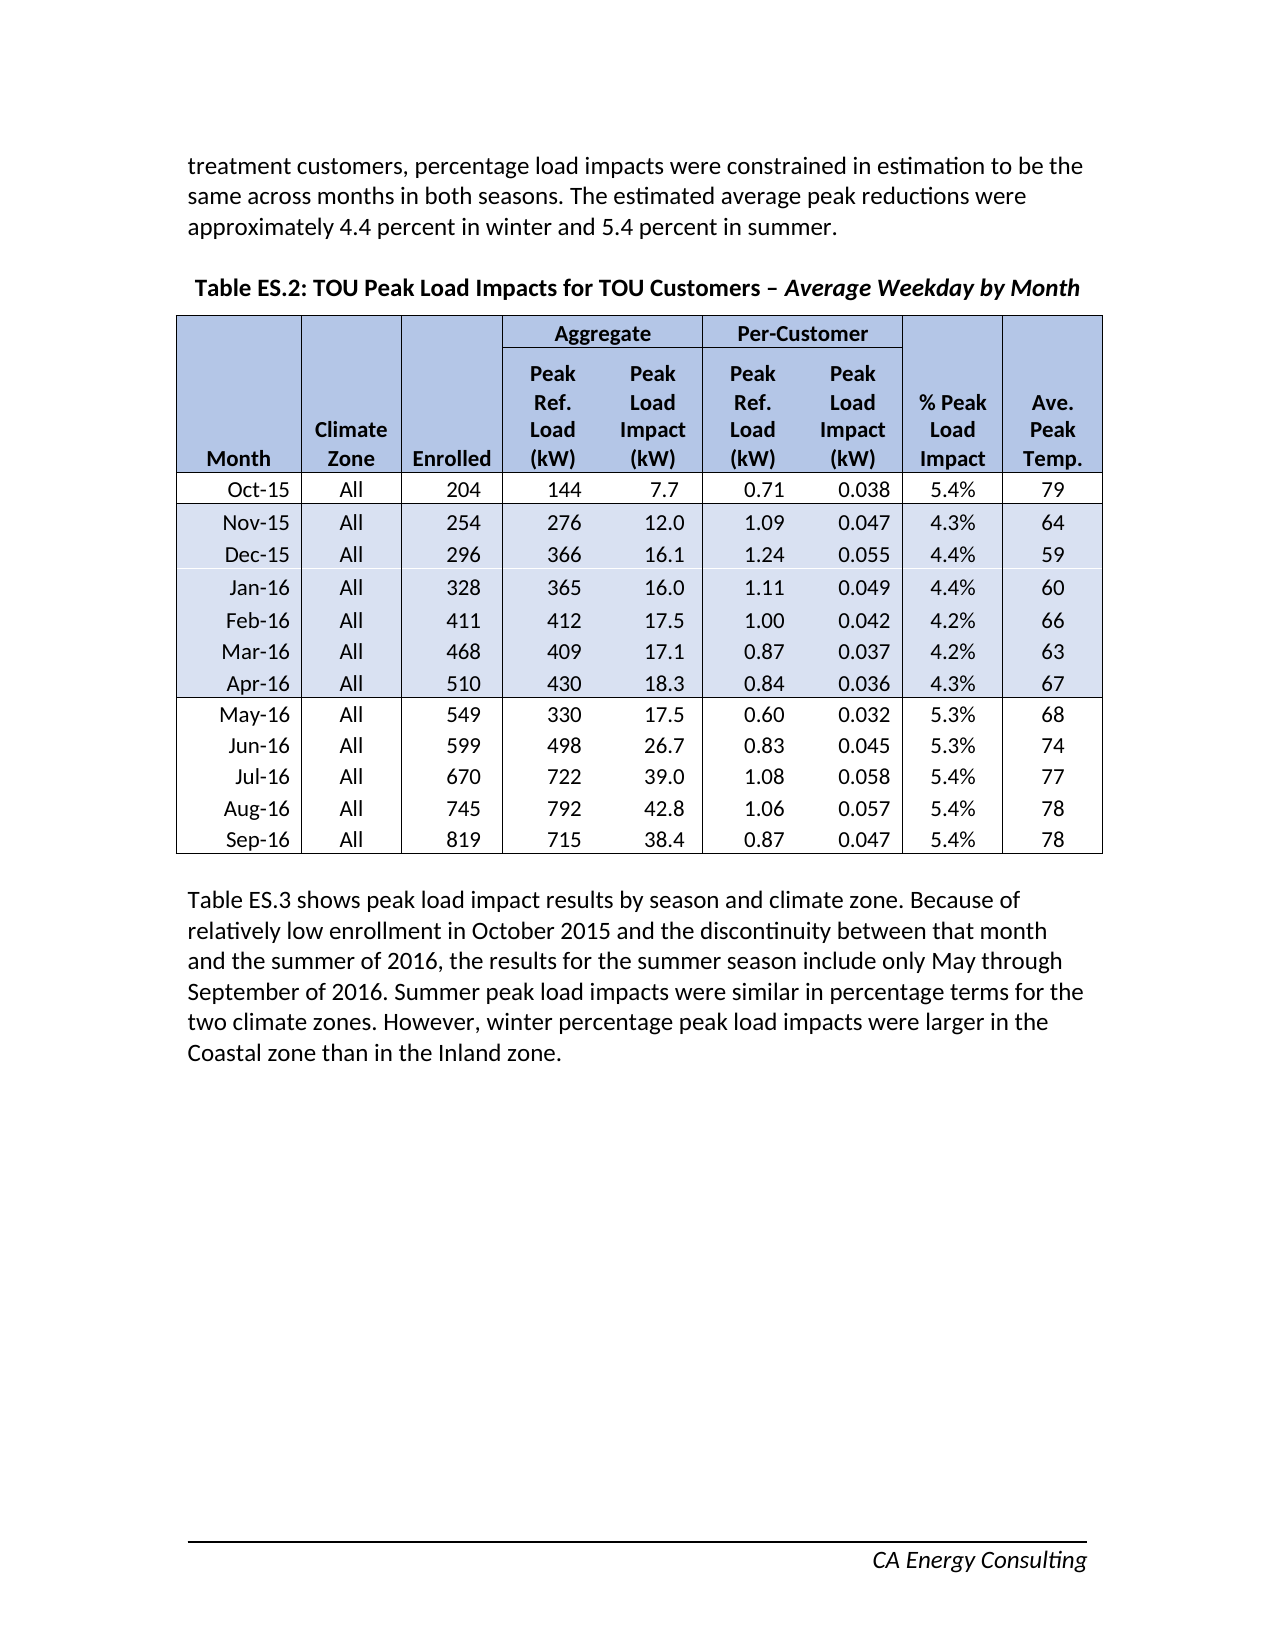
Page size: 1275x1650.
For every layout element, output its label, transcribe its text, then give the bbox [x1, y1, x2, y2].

table_cell All [302, 790, 401, 822]
table_cell 4.2% [903, 634, 1002, 665]
table_cell 1.06 [703, 790, 803, 822]
table_header Per-Customer [703, 316, 902, 347]
table_cell 0.87 [703, 822, 803, 853]
table_cell 0.049 [803, 569, 902, 601]
table_cell 12.0 [603, 504, 702, 536]
table_cell 792 [503, 790, 603, 822]
table_header Aggregate [503, 316, 702, 347]
table_cell 5.3% [903, 728, 1002, 759]
table_cell 409 [503, 634, 603, 665]
table_cell Nov-15 [177, 504, 301, 536]
table_cell 4.3% [903, 665, 1002, 697]
table_cell 276 [503, 504, 603, 536]
table_cell 42.8 [603, 790, 702, 822]
text Table ES.3 shows peak load impact results by season and climate zone. Because of relatively low enrollment in October 2015 and the discontinuity between that month and the summer of 2016, the results for the summer season include only May through September of 2016. Summer peak load impacts were similar in percentage terms for the two climate zones. However, winter percentage peak load impacts were larger in the Coastal zone than in the Inland zone. [187, 884, 1087, 1068]
table_cell 5.3% [903, 698, 1002, 728]
table_cell 5.4% [903, 822, 1002, 853]
table_cell 430 [503, 665, 603, 697]
table_cell 0.047 [803, 822, 902, 853]
table_header [402, 316, 502, 347]
table_cell 5.4% [903, 473, 1002, 503]
table_cell 328 [402, 569, 502, 601]
table_cell Jun-16 [177, 728, 301, 759]
table_cell 66 [1003, 601, 1102, 634]
table_cell Jul-16 [177, 759, 301, 790]
table_cell 330 [503, 698, 603, 728]
table_cell 78 [1003, 822, 1102, 853]
table_cell 5.4% [903, 790, 1002, 822]
table_header [1003, 316, 1102, 347]
table_cell Peak Ref. Load (kW) [703, 348, 803, 472]
table_cell 0.036 [803, 665, 902, 697]
table_cell Climate Zone [302, 347, 401, 472]
table_cell Peak Ref. Load (kW) [503, 348, 603, 472]
table_cell 1.00 [703, 601, 803, 634]
table_header [903, 316, 1002, 347]
table_cell 1.11 [703, 569, 803, 601]
table_cell 510 [402, 665, 502, 697]
table_cell 0.037 [803, 634, 902, 665]
table_cell All [302, 601, 401, 634]
table_cell 26.7 [603, 728, 702, 759]
table_cell 16.1 [603, 536, 702, 568]
table_cell 412 [503, 601, 603, 634]
table_cell 722 [503, 759, 603, 790]
table_cell 0.055 [803, 536, 902, 568]
table_cell 0.038 [803, 473, 902, 503]
table_cell 0.042 [803, 601, 902, 634]
table_cell 63 [1003, 634, 1102, 665]
table_cell 0.87 [703, 634, 803, 665]
table_cell 254 [402, 504, 502, 536]
table_cell 366 [503, 536, 603, 568]
table_cell 59 [1003, 536, 1102, 568]
table_cell 60 [1003, 569, 1102, 601]
table_cell 17.5 [603, 601, 702, 634]
table_header [177, 316, 301, 347]
table_cell 1.08 [703, 759, 803, 790]
table_cell Dec-15 [177, 536, 301, 568]
table_cell All [302, 665, 401, 697]
table_cell Enrolled [402, 347, 502, 472]
table_cell 1.24 [703, 536, 803, 568]
table_cell 68 [1003, 698, 1102, 728]
table_cell 670 [402, 759, 502, 790]
table_cell % Peak Load Impact [903, 347, 1002, 472]
table_cell 64 [1003, 504, 1102, 536]
table_cell All [302, 822, 401, 853]
table_cell 204 [402, 473, 502, 503]
table_cell 0.047 [803, 504, 902, 536]
table_cell 17.5 [603, 698, 702, 728]
table_cell Aug-16 [177, 790, 301, 822]
table_cell 16.0 [603, 569, 702, 601]
table_cell 1.09 [703, 504, 803, 536]
text Table ES.2: TOU Peak Load Impacts for TOU Customers – Average Weekday by Month [187, 272, 1087, 303]
table_cell 79 [1003, 473, 1102, 503]
table_cell All [302, 473, 401, 503]
table_cell 144 [503, 473, 603, 503]
table_cell Sep-16 [177, 822, 301, 853]
table_cell 599 [402, 728, 502, 759]
table_cell 745 [402, 790, 502, 822]
table_cell All [302, 634, 401, 665]
table_cell 18.3 [603, 665, 702, 697]
table_cell 4.3% [903, 504, 1002, 536]
table_cell All [302, 759, 401, 790]
table_cell 0.058 [803, 759, 902, 790]
table_cell 498 [503, 728, 603, 759]
table_cell 0.71 [703, 473, 803, 503]
table_cell 78 [1003, 790, 1102, 822]
table_cell 0.84 [703, 665, 803, 697]
table_cell All [302, 698, 401, 728]
table_cell All [302, 504, 401, 536]
table_cell Month [177, 347, 301, 472]
table_cell 0.057 [803, 790, 902, 822]
table_cell All [302, 536, 401, 568]
table_cell 0.032 [803, 698, 902, 728]
table_cell 7.7 [603, 473, 702, 503]
table_cell 819 [402, 822, 502, 853]
table_cell All [302, 728, 401, 759]
table_cell 39.0 [603, 759, 702, 790]
table_cell Jan-16 [177, 569, 301, 601]
table_cell All [302, 569, 401, 601]
table_cell 365 [503, 569, 603, 601]
table_cell Peak Load Impact (kW) [803, 348, 902, 472]
table_cell 17.1 [603, 634, 702, 665]
table_cell Feb-16 [177, 601, 301, 634]
table_cell 296 [402, 536, 502, 568]
table_cell Oct-15 [177, 473, 301, 503]
table_cell Ave. Peak Temp. [1003, 347, 1102, 472]
table_cell 0.60 [703, 698, 803, 728]
table_cell 715 [503, 822, 603, 853]
table_cell 38.4 [603, 822, 702, 853]
table_cell 5.4% [903, 759, 1002, 790]
table_cell 74 [1003, 728, 1102, 759]
table_cell 67 [1003, 665, 1102, 697]
table_cell 4.2% [903, 601, 1002, 634]
table_cell 411 [402, 601, 502, 634]
table_cell 549 [402, 698, 502, 728]
table_cell 4.4% [903, 569, 1002, 601]
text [187, 150, 1087, 242]
table_cell Apr-16 [177, 665, 301, 697]
table_header [302, 316, 401, 347]
table_cell May-16 [177, 698, 301, 728]
table_cell 0.83 [703, 728, 803, 759]
table_cell 0.045 [803, 728, 902, 759]
table_cell Peak Load Impact (kW) [603, 348, 702, 472]
table_cell 468 [402, 634, 502, 665]
table_cell 77 [1003, 759, 1102, 790]
table_cell Mar-16 [177, 634, 301, 665]
table_cell 4.4% [903, 536, 1002, 568]
